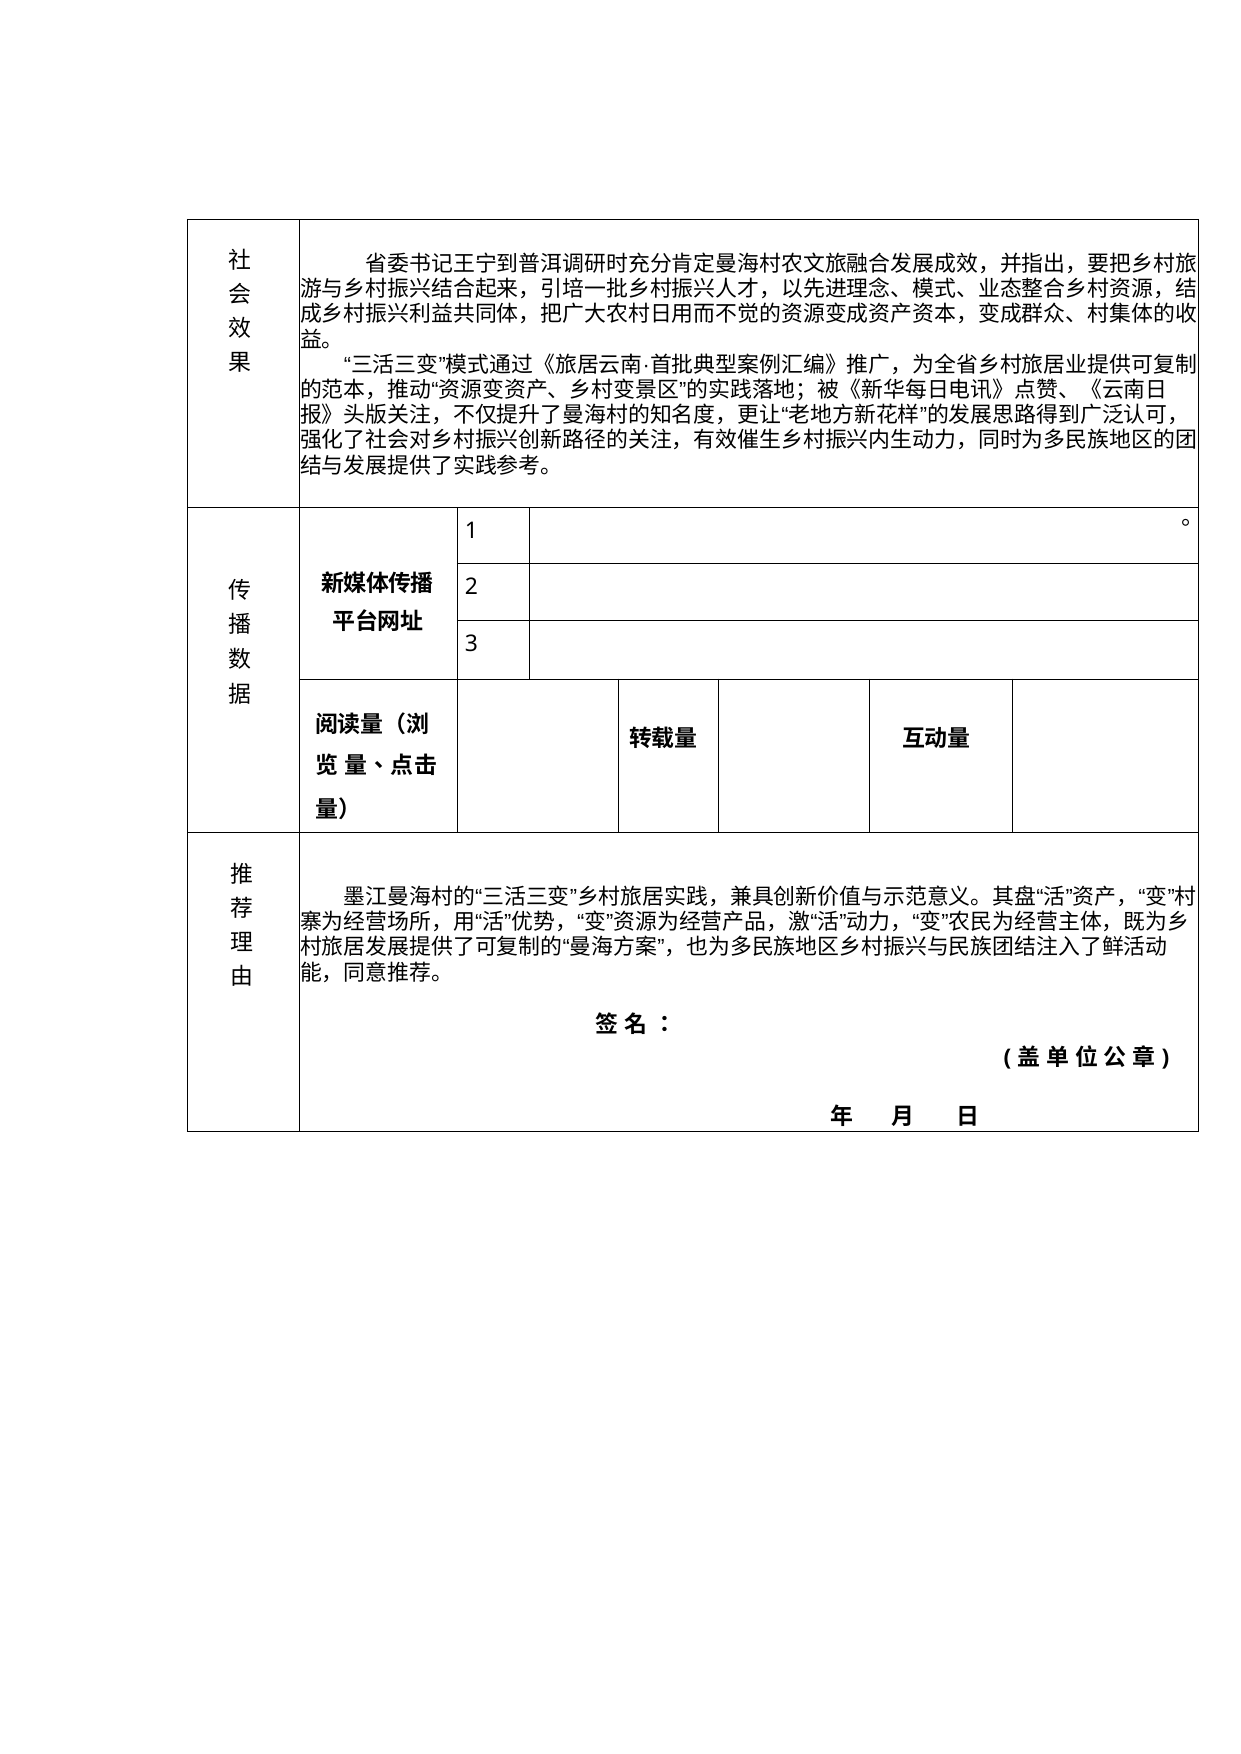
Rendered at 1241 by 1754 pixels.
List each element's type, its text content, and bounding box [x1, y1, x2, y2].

table_cell 转载量 [619, 680, 718, 832]
table_cell 阅读量（浏览 量、点击量） [300, 680, 457, 832]
table_cell [530, 564, 1198, 620]
table_cell 1 [458, 508, 529, 563]
table_cell [458, 680, 618, 832]
table_cell 墨江曼海村的“三活三变”乡村旅居实践，兼具创新价值与示范意义。其盘“活”资产，“变”村寨为经营场所，用“活”优势，“变”资源为经营产品，激“活”动力，“变”农民为经营主体，既为乡村旅居发展提供了可复制的“曼海方案”，也为多民族地区乡村振兴与民族团结注入了鲜活动能，同意推荐。 签 名 ： ( 盖 单 位 公 章 ) 年 月 日 [300, 833, 1198, 1131]
table_cell [719, 680, 869, 832]
table_cell 。 [530, 508, 1198, 563]
table_cell 2 [458, 564, 529, 620]
table_cell 互动量 [870, 680, 1012, 832]
table_header 省委书记王宁到普洱调研时充分肯定曼海村农文旅融合发展成效，并指出，要把乡村旅游与乡村振兴结合起来，引培一批乡村振兴人才，以先进理念、模式、业态整合乡村资源，结成乡村振兴利益共同体，把广大农村日用而不觉的资源变成资产资本，变成群众、村集体的收益。 “三活三变”模式通过《旅居云南·首批典型案例汇编》推广，为全省乡村旅居业提供可复制的范本，推动“资源变资产、乡村变景区”的实践落地；被《新华每日电讯》点赞、《云南日报》头版关注，不仅提升了曼海村的知名度，更让“老地方新花样”的发展思路得到广泛认可，强化了社会对乡村振兴创新路径的关注，有效催生乡村振兴内生动力，同时为多民族地区的团结与发展提供了实践参考。 [300, 220, 1198, 507]
table_cell 新媒体传播 平台网址 [300, 508, 457, 678]
table_cell [1013, 680, 1198, 832]
table_header 社 会 效 果 [188, 220, 299, 507]
table_cell [530, 621, 1198, 678]
table_cell 推 荐 理 由 [188, 833, 299, 1131]
table_cell 传 播 数 据 [188, 508, 299, 832]
table_cell 3 [458, 621, 529, 678]
